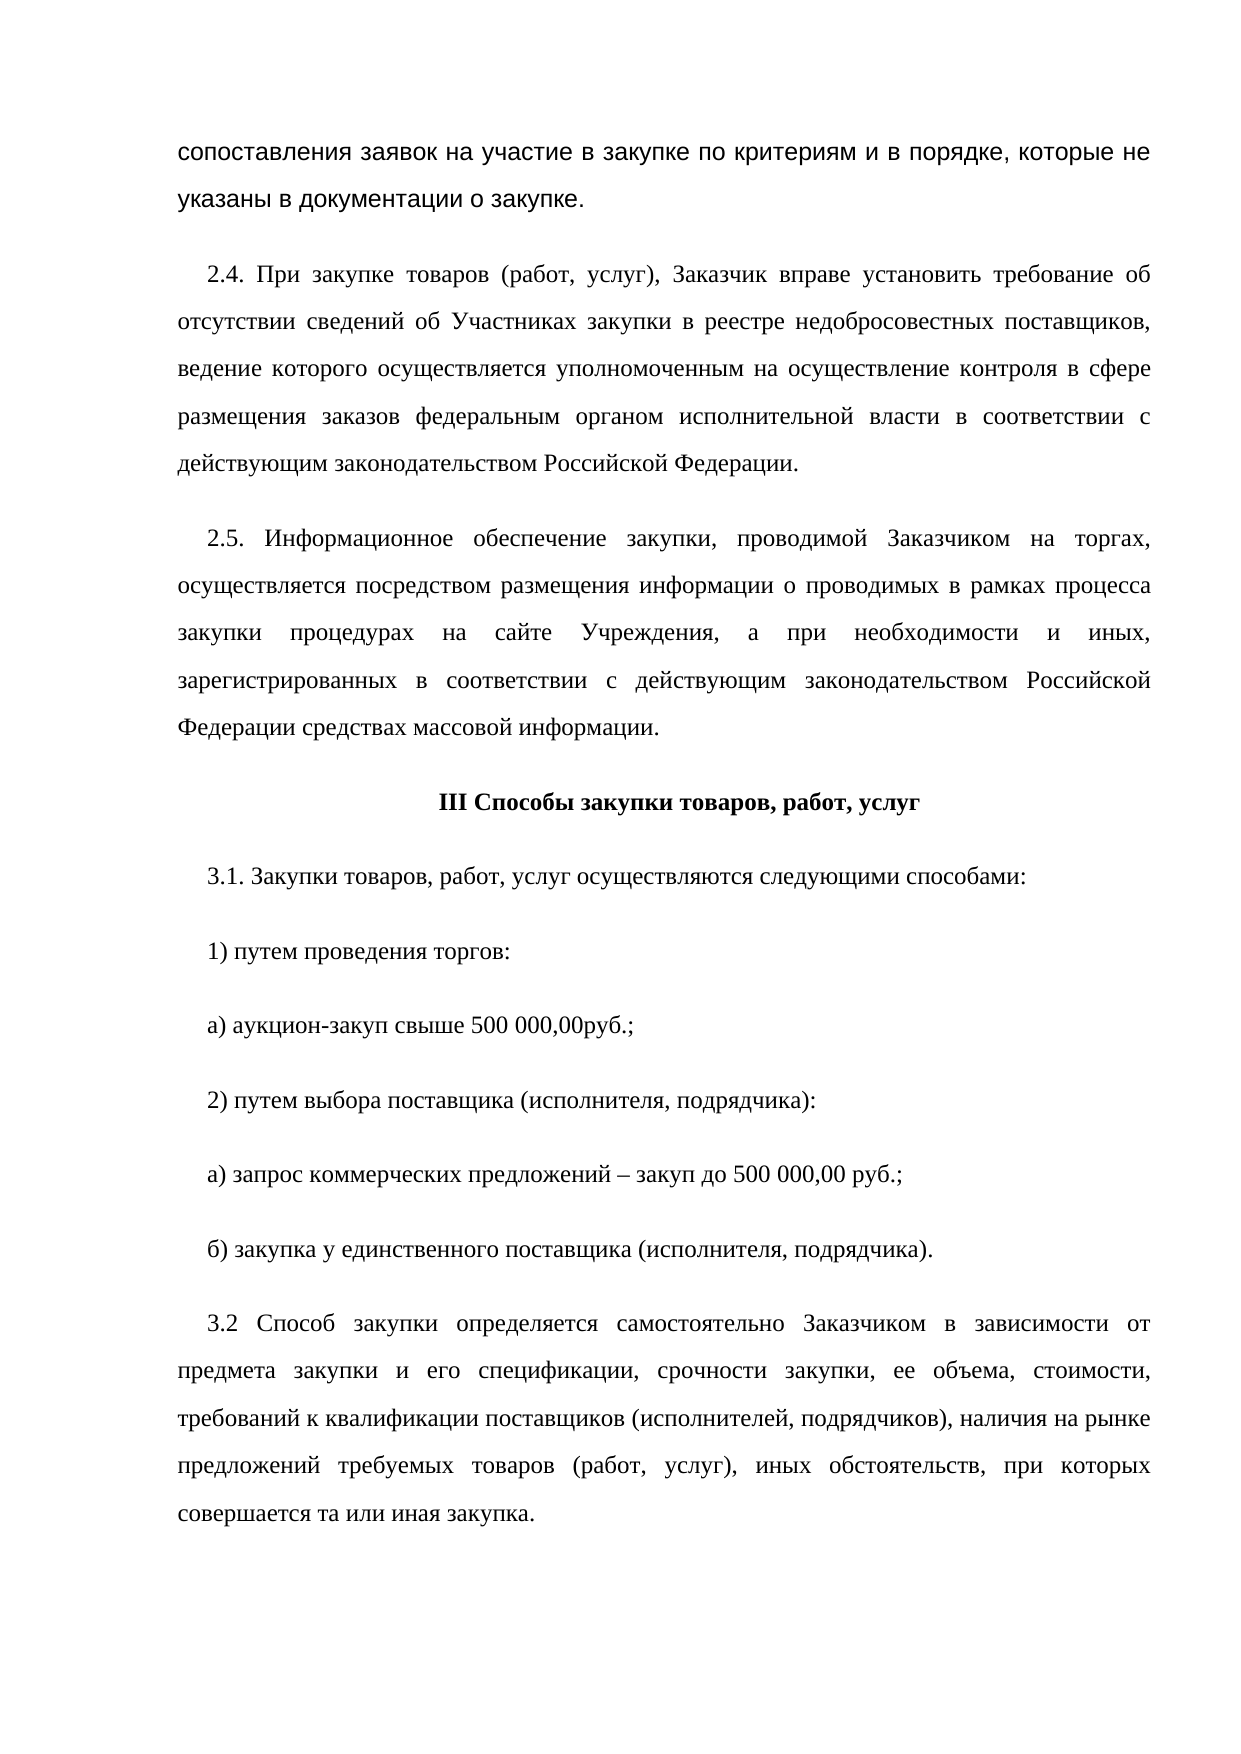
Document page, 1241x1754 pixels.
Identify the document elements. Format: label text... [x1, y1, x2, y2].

text 2.4. При закупке товаров (работ, услуг), Заказчик вправе установить требование об отсутствии сведений об Участниках закупки в реестре недобросовестных поставщиков, ведение которого осуществляется уполномоченным на осуществление контроля в сфере размещения заказов федеральным органом исполнительной власти в соответствии с действующим законодательством Российской Федерации. [177, 240, 1152, 477]
text 2) путем выбора поставщика (исполнителя, подрядчика): [177, 1066, 1152, 1113]
text б) закупка у единственного поставщика (исполнителя, подрядчика). [177, 1215, 1152, 1262]
text III Способы закупки товаров, работ, услуг [177, 768, 1152, 816]
text а) аукцион-закуп свыше 500 000,00руб.; [177, 992, 1152, 1039]
text 2.5. Информационное обеспечение закупки, проводимой Заказчиком на торгах, осуществляется посредством размещения информации о проводимых в рамках процесса закупки процедурах на сайте Учреждения, а при необходимости и иных, зарегистрированных в соответствии с действующим законодательством Российской Федерации средствах массовой информации. [177, 504, 1152, 741]
text 3.1. Закупки товаров, работ, услуг осуществляются следующими способами: [177, 843, 1152, 890]
text 1) путем проведения торгов: [177, 917, 1152, 964]
text 3.2 Способ закупки определяется самостоятельно Заказчиком в зависимости от предмета закупки и его спецификации, срочности закупки, ее объема, стоимости, требований к квалификации поставщиков (исполнителей, подрядчиков), наличия на рынке предложений требуемых товаров (работ, услуг), иных обстоятельств, при которых совершается та или иная закупка. [177, 1289, 1152, 1526]
text а) запрос коммерческих предложений – закуп до 500 000,00 руб.; [177, 1141, 1152, 1188]
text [177, 118, 1152, 213]
